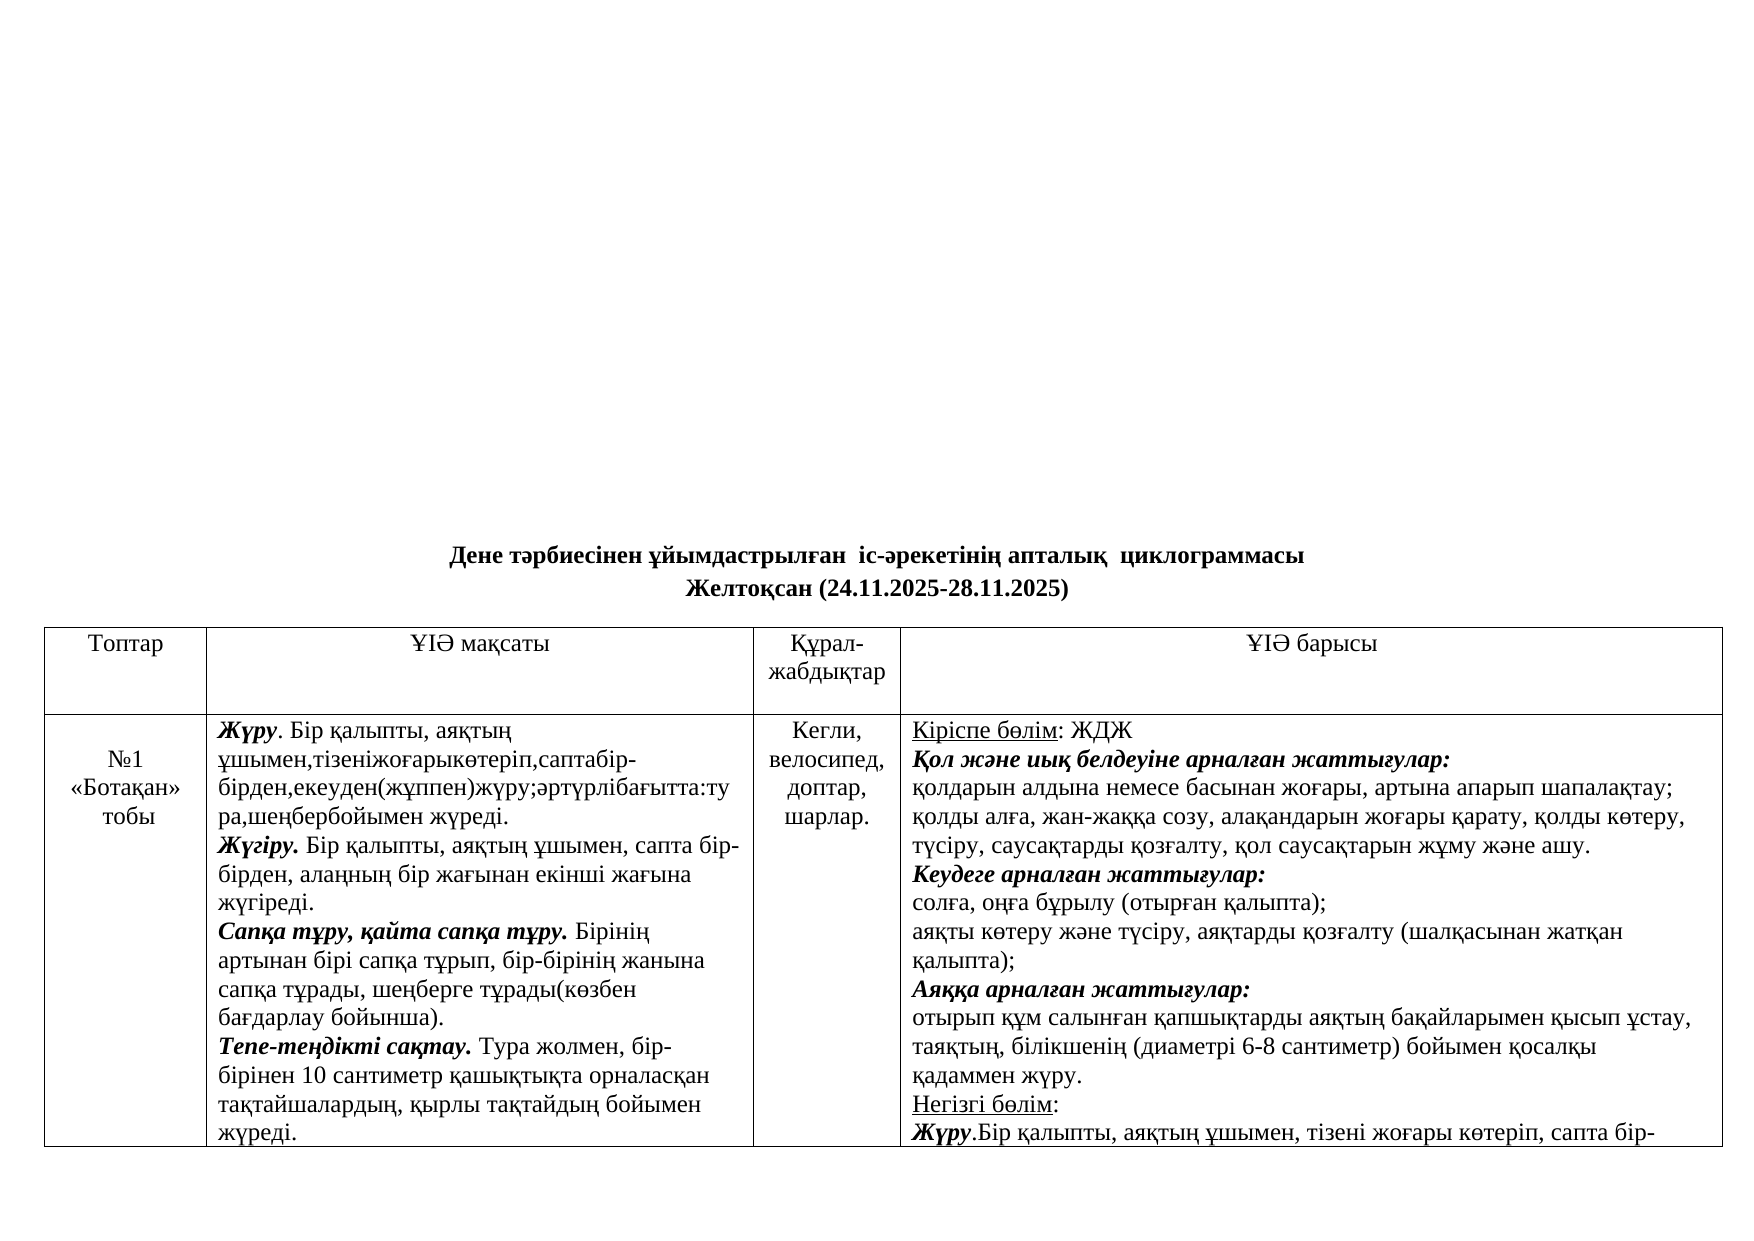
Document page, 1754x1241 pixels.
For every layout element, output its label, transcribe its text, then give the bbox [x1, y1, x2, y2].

table_header Топтар [45, 628, 206, 714]
table_cell №1 «Ботақан» тобы [45, 715, 206, 1146]
table_header ҰІӘ барысы [901, 628, 1722, 714]
table_header Құрал-жабдықтар [754, 628, 900, 714]
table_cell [901, 715, 1722, 1146]
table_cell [207, 715, 753, 1146]
text Желтоқсан (24.11.2025-28.11.2025) [118, 573, 1636, 601]
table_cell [754, 715, 900, 1146]
table_header ҰІӘ мақсаты [207, 628, 753, 714]
text Дене тәрбиесінен ұйымдастрылған іс-әрекетінің апталық циклограммасы [118, 540, 1636, 568]
